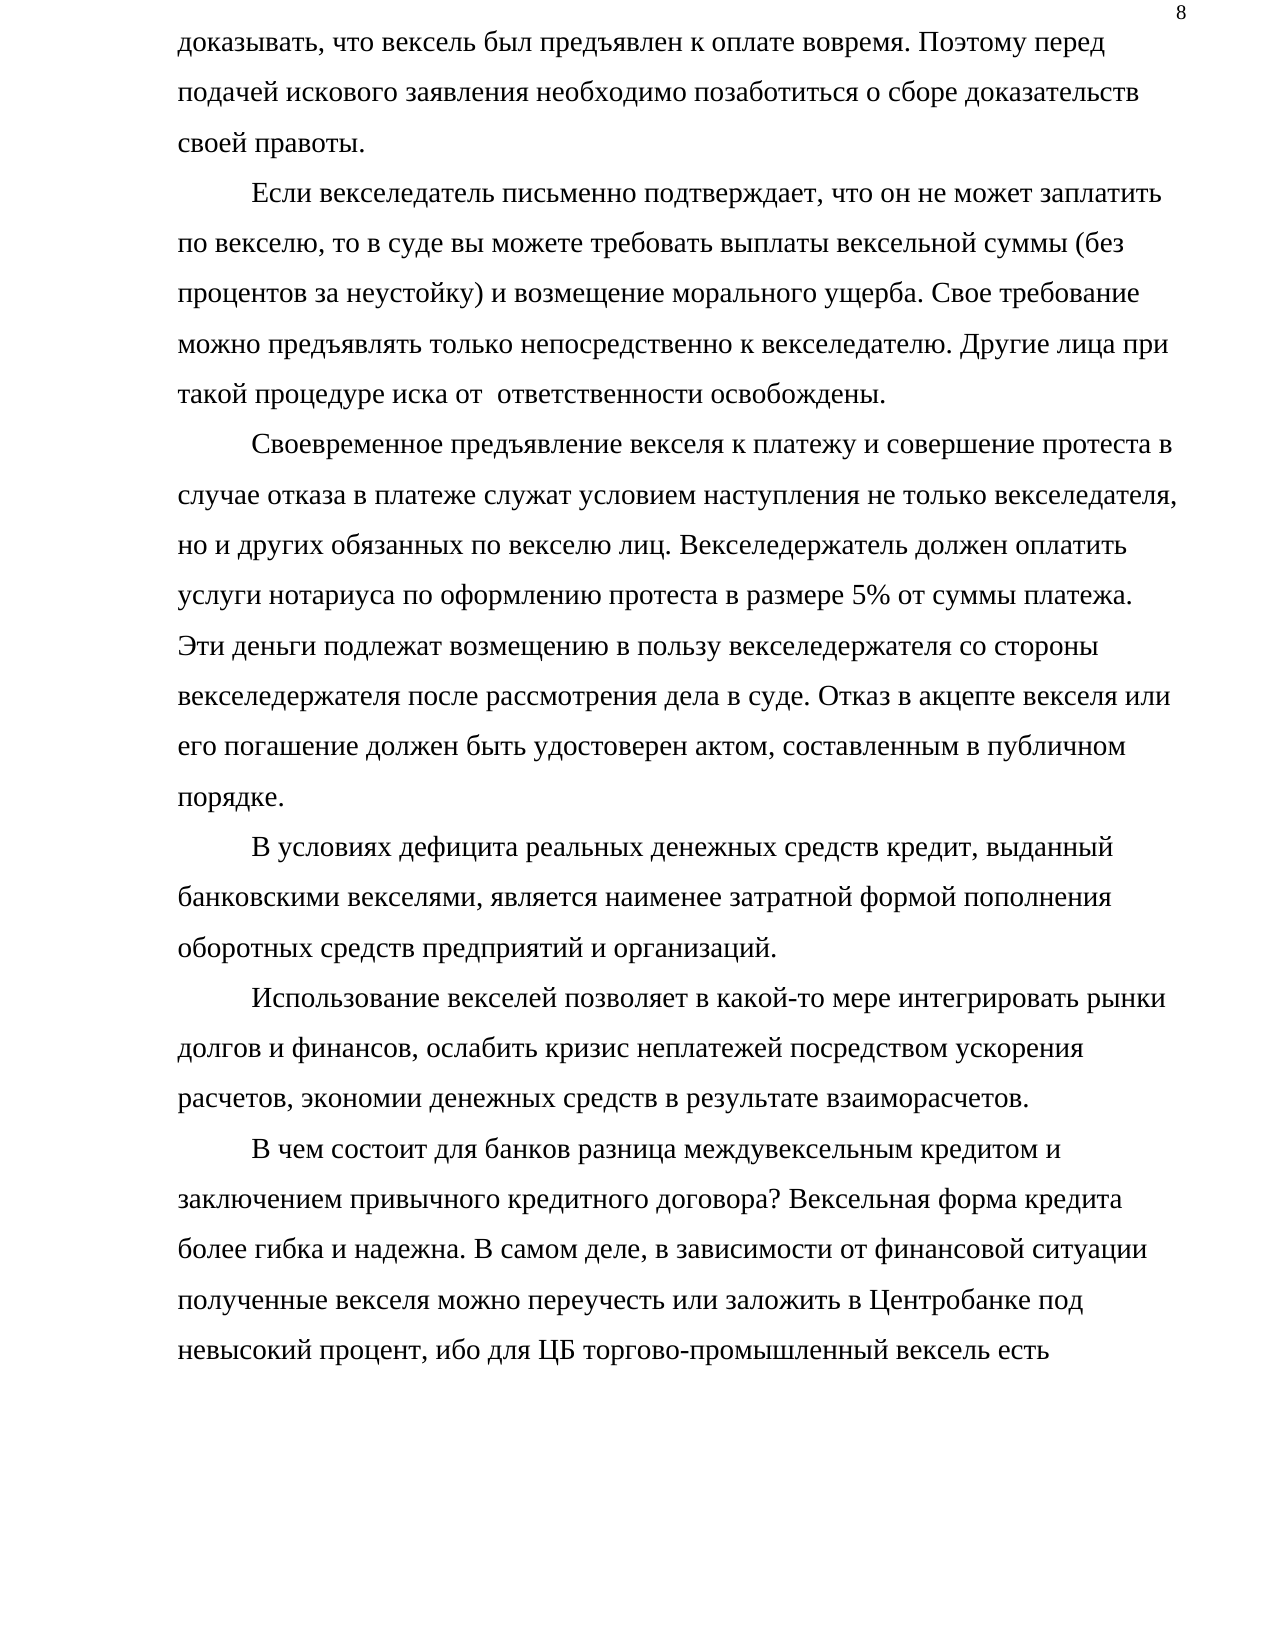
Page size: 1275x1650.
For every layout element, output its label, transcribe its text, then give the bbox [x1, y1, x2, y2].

text В условиях дефицита реальных денежных средств кредит, выданный банковскими векселями, является наименее затратной формой пополнения оборотных средств предприятий и организаций. [177, 829, 1186, 963]
text Своевременное предъявление векселя к платежу и совершение протеста в случае отказа в платеже служат условием наступления не только векселедателя, но и других обязанных по векселю лиц. Векселедержатель должен оплатить услуги нотариуса по оформлению протеста в размере 5% от суммы платежа. Эти деньги подлежат возмещению в пользу векселедержателя со стороны векселедержателя после рассмотрения дела в суде. Отказ в акцепте векселя или его погашение должен быть удостоверен актом, составленным в публичном порядке. [177, 427, 1186, 812]
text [177, 24, 1186, 158]
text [177, 1131, 1186, 1366]
text Если векселедатель письменно подтверждает, что он не может заплатить по векселю, то в суде вы можете требовать выплаты вексельной суммы (без процентов за неустойку) и возмещение морального ущерба. Свое требование можно предъявлять только непосредственно к векселедателю. Другие лица при такой процедуре иска от ответственности освобождены. [177, 175, 1186, 410]
text Использование векселей позволяет в какой-то мере интегрировать рынки долгов и финансов, ослабить кризис неплатежей посредством ускорения расчетов, экономии денежных средств в результате взаиморасчетов. [177, 980, 1186, 1114]
